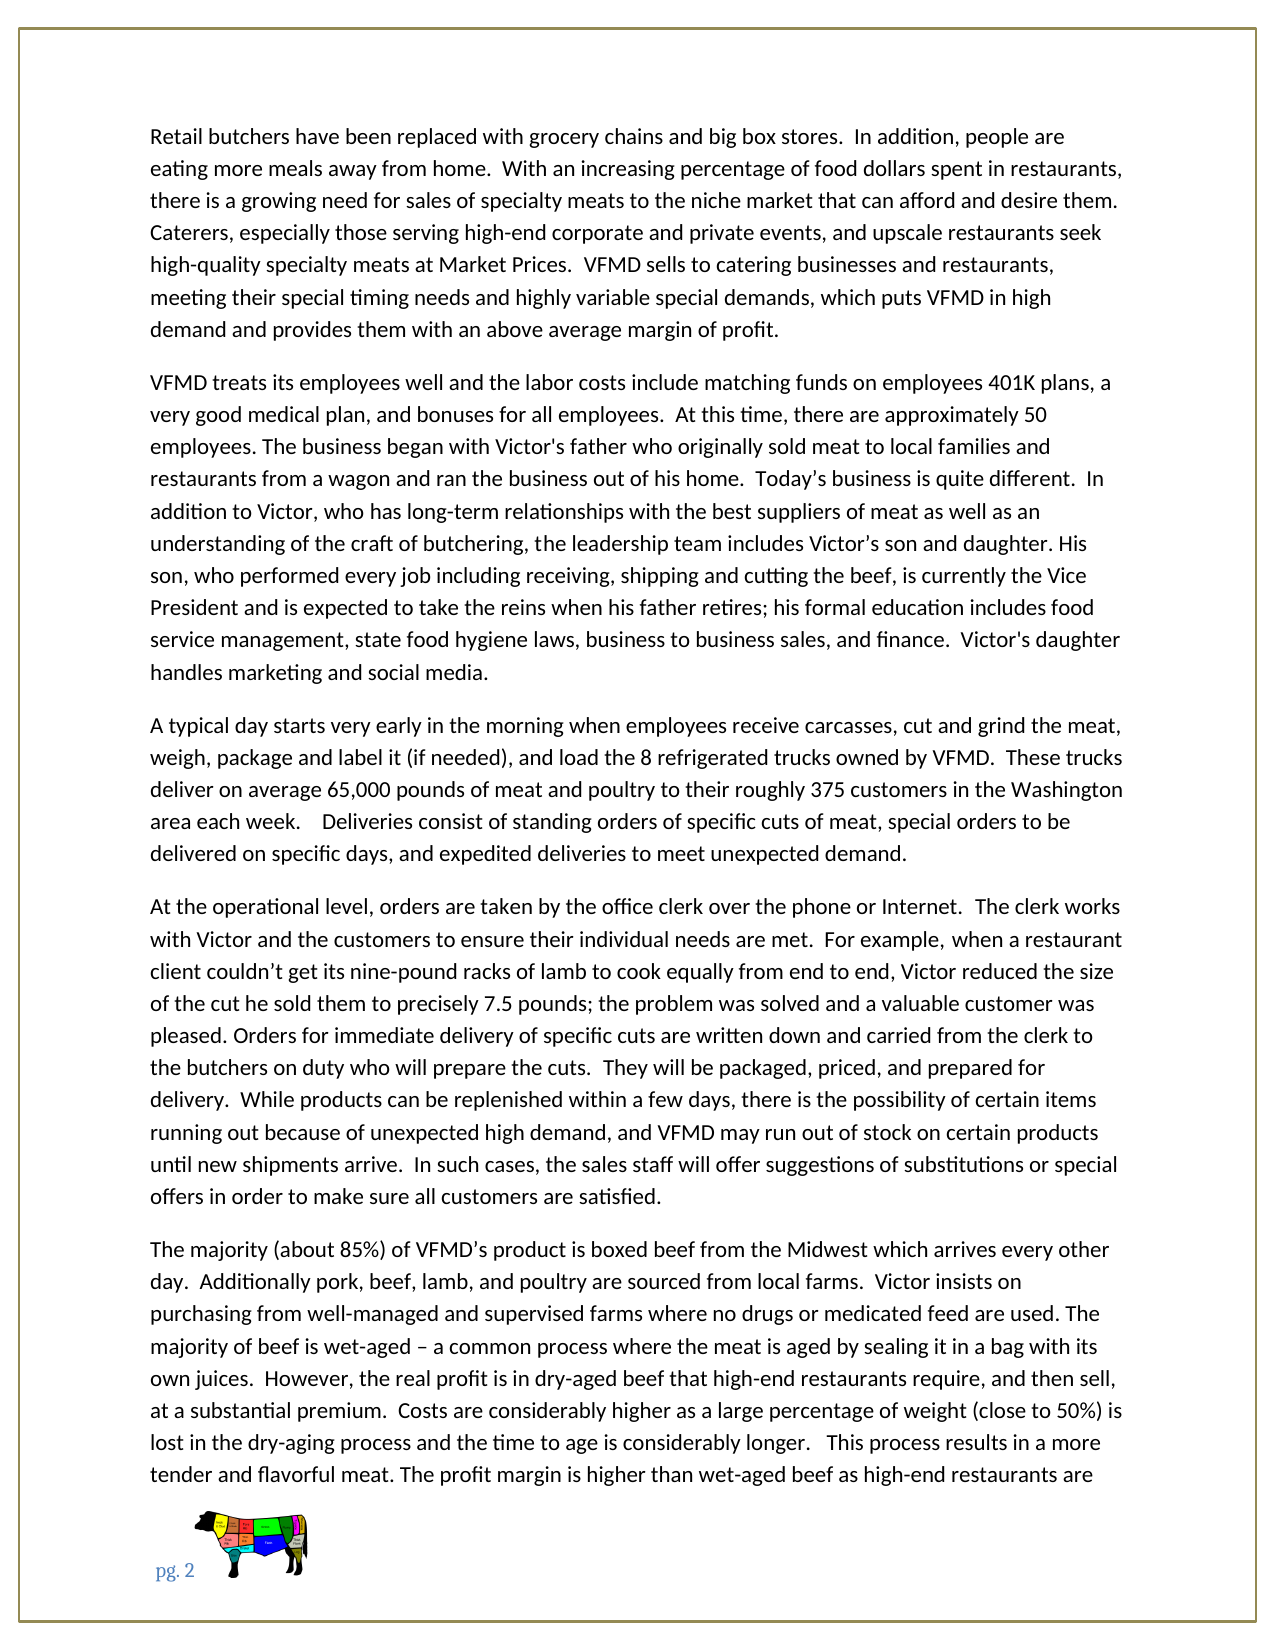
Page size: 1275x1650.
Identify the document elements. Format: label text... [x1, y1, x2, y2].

text Retail butchers have been replaced with grocery chains and big box stores. In addition, people are eating more meals away from home. With an increasing percentage of food dollars spent in restaurants, there is a growing need for sales of specialty meats to the niche market that can afford and desire them. Caterers, especially those serving high-end corporate and private events, and upscale restaurants seek high-quality specialty meats at Market Prices. VFMD sells to catering businesses and restaurants, meeting their special timing needs and highly variable special demands, which puts VFMD in high demand and provides them with an above average margin of profit. [150, 122, 1125, 343]
picture [194, 1511, 308, 1578]
text At the operational level, orders are taken by the office clerk over the phone or Internet. The clerk works with Victor and the customers to ensure their individual needs are met. For example, when a restaurant client couldn’t get its nine-pound racks of lamb to cook equally from end to end, Victor reduced the size of the cut he sold them to precisely 7.5 pounds; the problem was solved and a valuable customer was pleased. Orders for immediate delivery of specific cuts are written down and carried from the clerk to the butchers on duty who will prepare the cuts. They will be packaged, priced, and prepared for delivery. While products can be replenished within a few days, there is the possibility of certain items running out because of unexpected high demand, and VFMD may run out of stock on certain products until new shipments arrive. In such cases, the sales staff will offer suggestions of substitutions or special offers in order to make sure all customers are satisfied. [150, 892, 1125, 1210]
text VFMD treats its employees well and the labor costs include matching funds on employees 401K plans, a very good medical plan, and bonuses for all employees. At this time, there are approximately 50 employees. The business began with Victor's father who originally sold meat to local families and restaurants from a wagon and ran the business out of his home. Today’s business is quite different. In addition to Victor, who has long-term relationships with the best suppliers of meat as well as an understanding of the craft of butchering, the leadership team includes Victor’s son and daughter. His son, who performed every job including receiving, shipping and cutting the beef, is currently the Vice President and is expected to take the reins when his father retires; his formal education includes food service management, state food hygiene laws, business to business sales, and finance. Victor's daughter handles marketing and social media. [150, 368, 1125, 686]
text A typical day starts very early in the morning when employees receive carcasses, cut and grind the meat, weigh, package and label it (if needed), and load the 8 refrigerated trucks owned by VFMD. These trucks deliver on average 65,000 pounds of meat and poultry to their roughly 375 customers in the Washington area each week. Deliveries consist of standing orders of specific cuts of meat, special orders to be delivered on specific days, and expedited deliveries to meet unexpected demand. [150, 711, 1125, 867]
